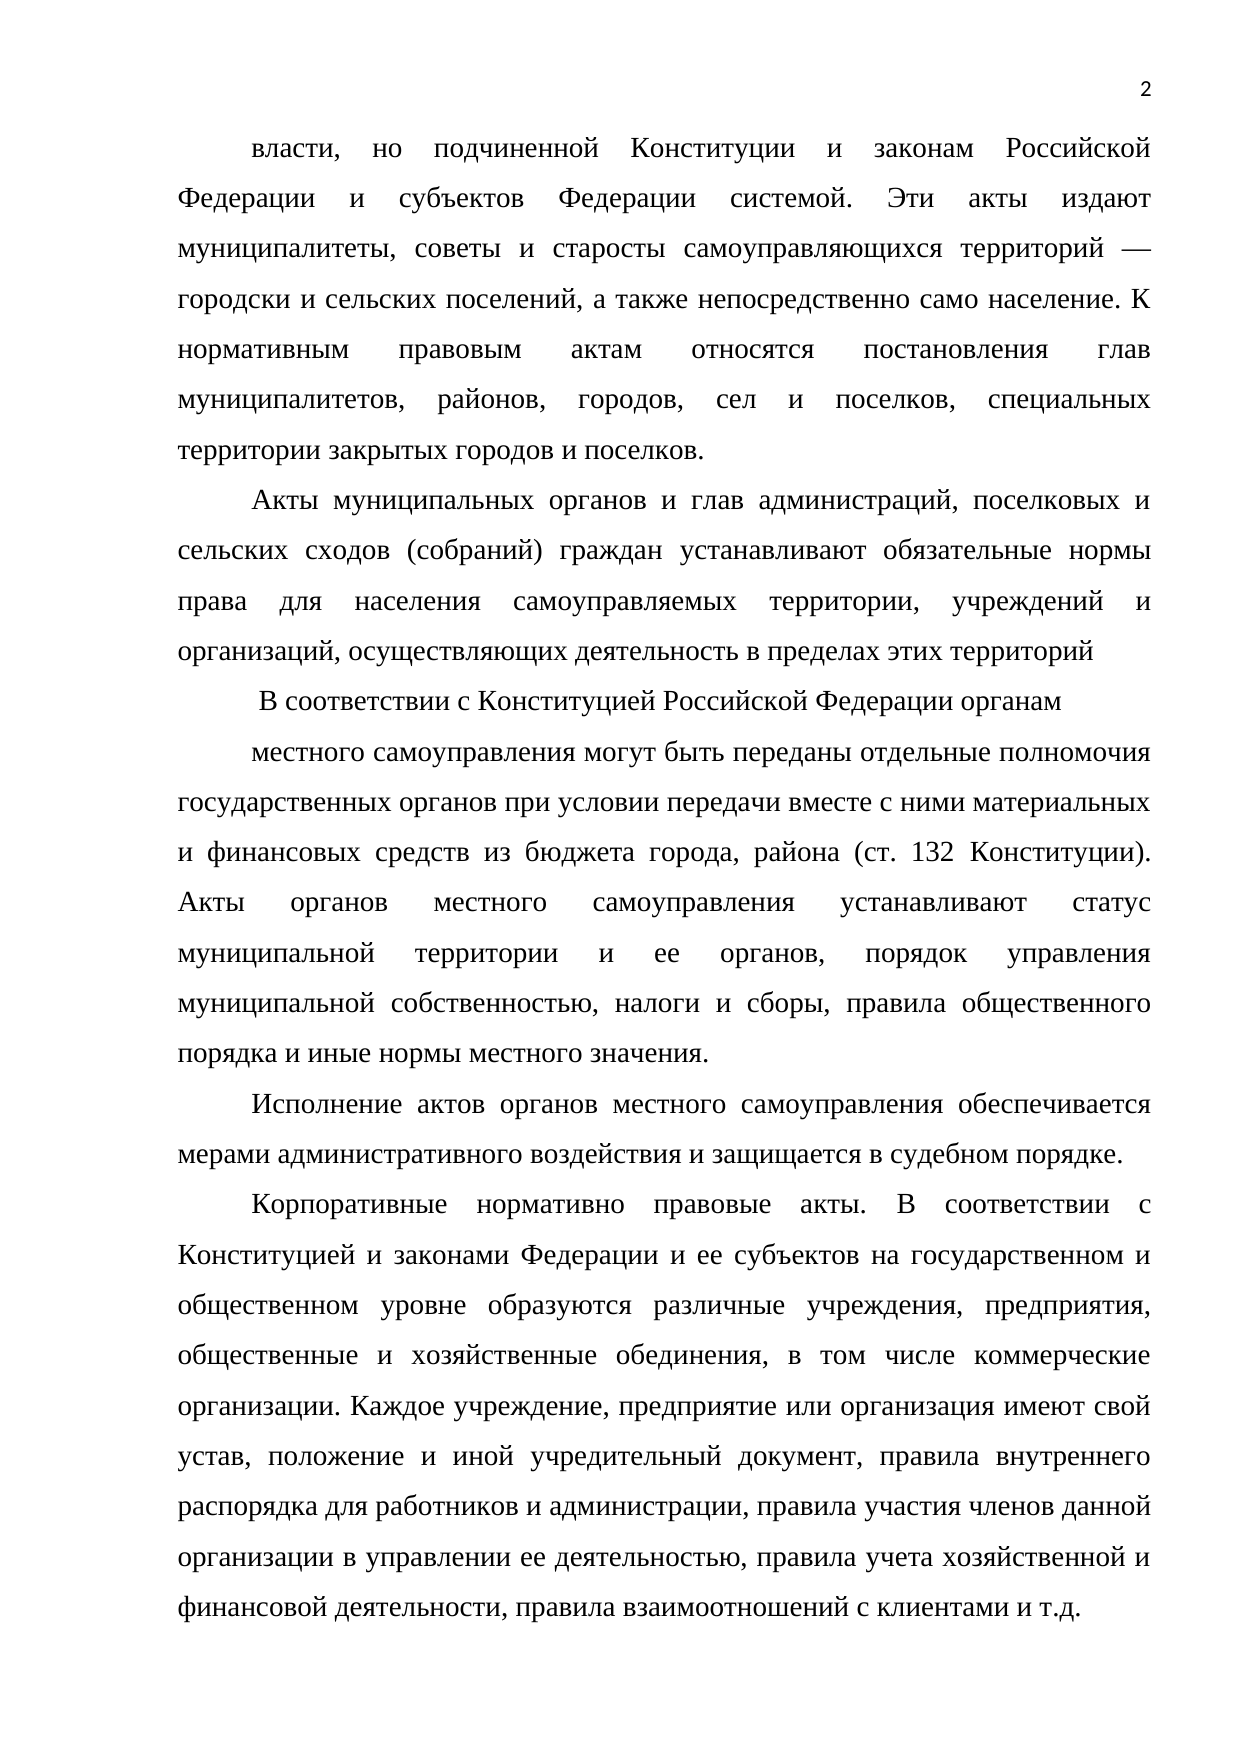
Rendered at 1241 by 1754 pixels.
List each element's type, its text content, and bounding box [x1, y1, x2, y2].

text В соответствии с Конституцией Российской Федерации органам [177, 683, 1152, 717]
text Корпоративные нормативно правовые акты. В соответствии с Конституцией и законами Федерации и ее субъектов на государственном и общественном уровне образуются различные учреждения, предприятия, общественные и хозяйственные обединения, в том числе коммерческие организации. Каждое учреждение, предприятие или организация имеют свой устав, положение и иной учредительный документ, правила внутреннего распорядка для работников и администрации, правила участия членов данной организации в управлении ее деятельностью, правила учета хозяйственной и финансовой деятельности, правила взаимоотношений с клиентами и т.д. [177, 1186, 1152, 1622]
text власти, но подчиненной Конституции и законам Российской Федерации и субъектов Федерации системой. Эти акты издают муниципалитеты, советы и старосты самоуправляющихся территорий — городски и сельских поселений, а также непосредственно само население. К нормативным правовым актам относятся постановления глав муниципалитетов, районов, городов, сел и поселков, специальных территории закрытых городов и поселков. [177, 130, 1152, 465]
text Акты муниципальных органов и глав администраций, поселковых и сельских сходов (собраний) граждан устанавливают обязательные нормы права для населения самоуправляемых территории, учреждений и организаций, осуществляющих деятельность в пределах этих территорий [177, 482, 1152, 667]
text местного самоуправления могут быть переданы отдельные полномочия государственных органов при условии передачи вместе с ними материальных и финансовых средств из бюджета города, района (ст. 132 Конституции). Акты органов местного самоуправления устанавливают статус муниципальной территории и ее органов, порядок управления муниципальной собственностью, налоги и сборы, правила общественного порядка и иные нормы местного значения. [177, 734, 1152, 1069]
text Исполнение актов органов местного самоуправления обеспечивается мерами административного воздействия и защищается в судебном порядке. [177, 1086, 1152, 1170]
